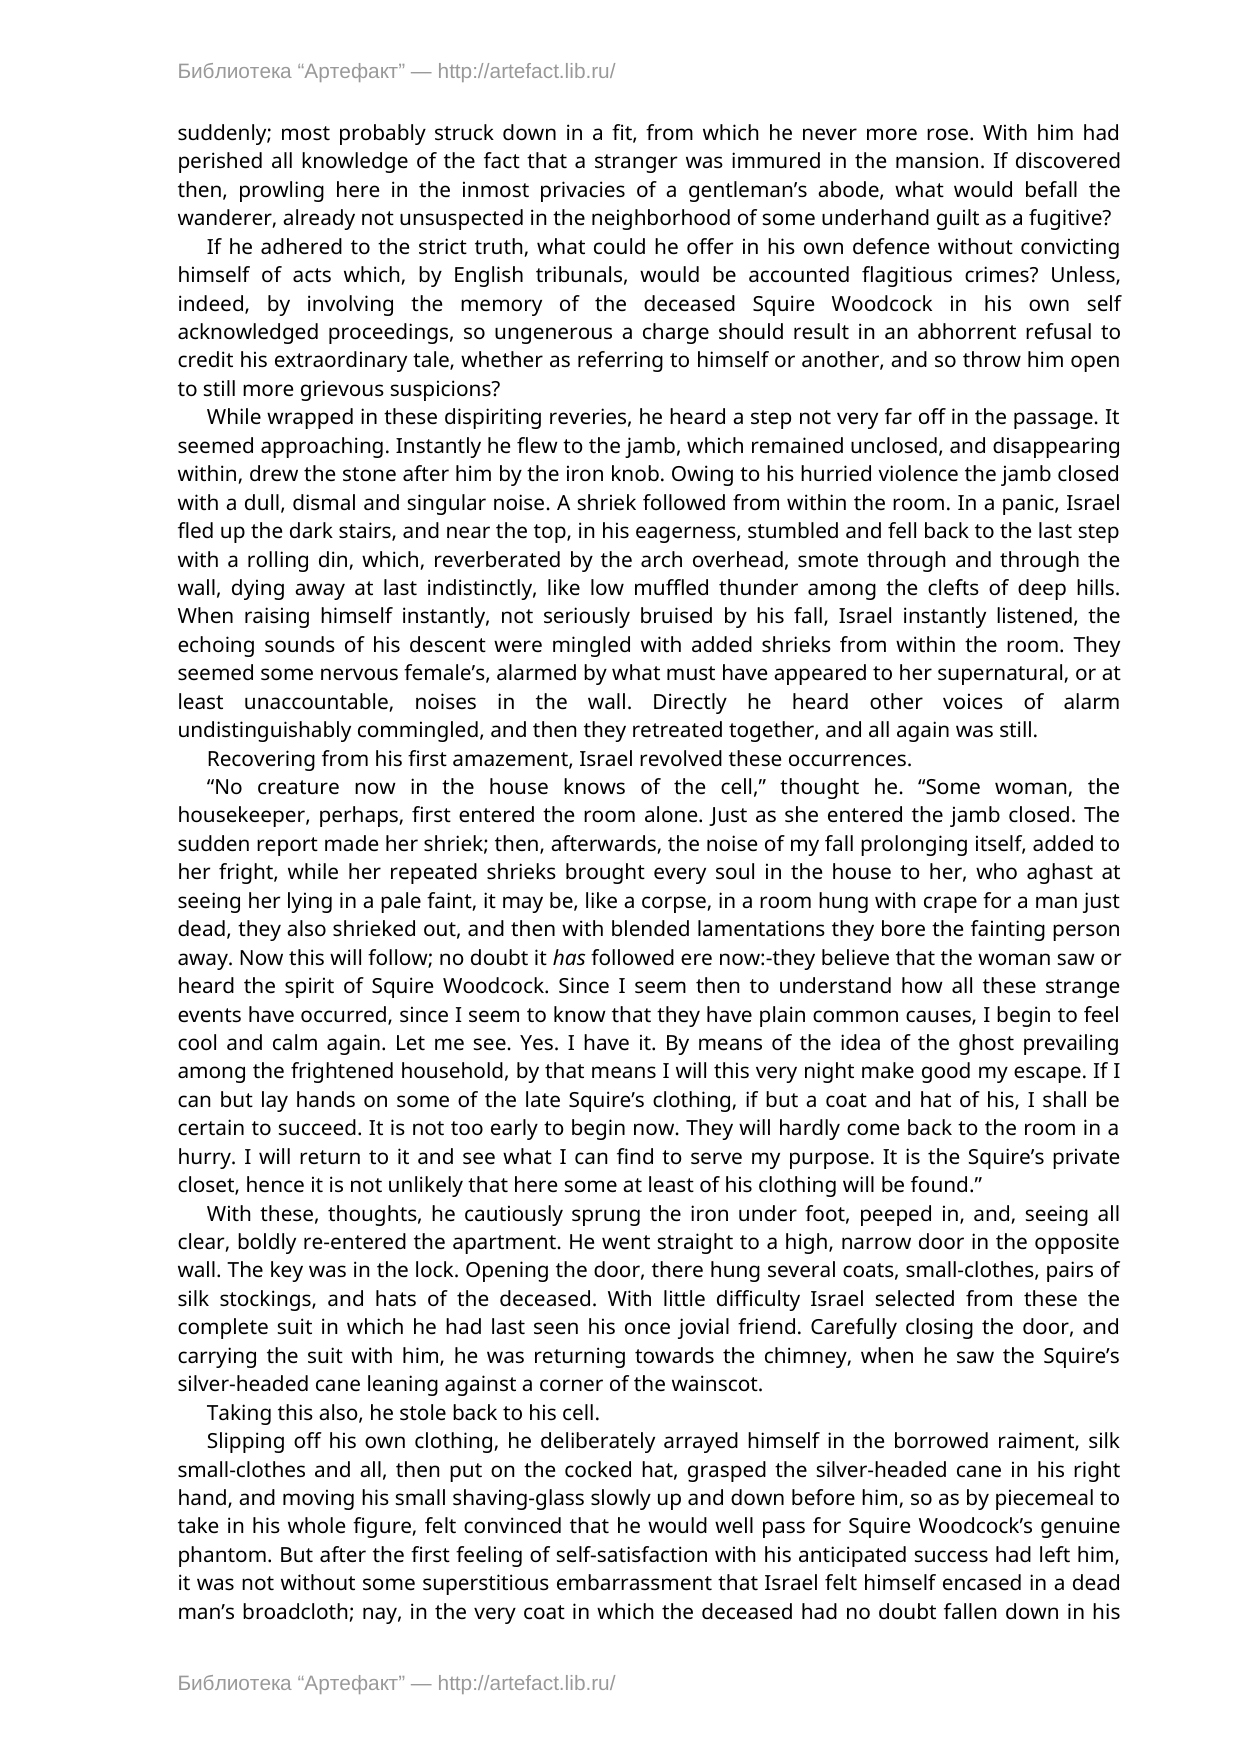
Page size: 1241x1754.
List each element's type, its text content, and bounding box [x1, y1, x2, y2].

text “No creature now in the house knows of the cell,” thought he. “Some woman, the housekeeper, perhaps, first entered the room alone. Just as she entered the jamb closed. The sudden report made her shriek; then, afterwards, the noise of my fall prolonging itself, added to her fright, while her repeated shrieks brought every soul in the house to her, who aghast at seeing her lying in a pale faint, it may be, like a corpse, in a room hung with crape for a man just dead, they also shrieked out, and then with blended lamentations they bore the fainting person away. Now this will follow; no doubt it has followed ere now:-they believe that the woman saw or heard the spirit of Squire Woodcock. Since I seem then to understand how all these strange events have occurred, since I seem to know that they have plain common causes, I begin to feel cool and calm again. Let me see. Yes. I have it. By means of the idea of the ghost prevailing among the frightened household, by that means I will this very night make good my escape. If I can but lay hands on some of the late Squire’s clothing, if but a coat and hat of his, I shall be certain to succeed. It is not too early to begin now. They will hardly come back to the room in a hurry. I will return to it and see what I can find to serve my purpose. It is the Squire’s private closet, hence it is not unlikely that here some at least of his clothing will be found.” [177, 772, 1122, 1199]
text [177, 118, 1122, 232]
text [177, 1426, 1122, 1625]
text If he adhered to the strict truth, what could he offer in his own defence without convicting himself of acts which, by English tribunals, would be accounted flagitious crimes? Unless, indeed, by involving the memory of the deceased Squire Woodcock in his own self acknowledged proceedings, so ungenerous a charge should result in an abhorrent refusal to credit his extraordinary tale, whether as referring to himself or another, and so throw him open to still more grievous suspicions? [177, 232, 1122, 402]
text Taking this also, he stole back to his cell. [177, 1398, 1122, 1426]
text With these, thoughts, he cautiously sprung the iron under foot, peeped in, and, seeing all clear, boldly re-entered the apartment. He went straight to a high, narrow door in the opposite wall. The key was in the lock. Opening the door, there hung several coats, small-clothes, pairs of silk stockings, and hats of the deceased. With little difficulty Israel selected from these the complete suit in which he had last seen his once jovial friend. Carefully closing the door, and carrying the suit with him, he was returning towards the chimney, when he saw the Squire’s silver-headed cane leaning against a corner of the wainscot. [177, 1199, 1122, 1398]
text Recovering from his first amazement, Israel revolved these occurrences. [177, 744, 1122, 772]
text While wrapped in these dispiriting reveries, he heard a step not very far off in the passage. It seemed approaching. Instantly he flew to the jamb, which remained unclosed, and disappearing within, drew the stone after him by the iron knob. Owing to his hurried violence the jamb closed with a dull, dismal and singular noise. A shriek followed from within the room. In a panic, Israel fled up the dark stairs, and near the top, in his eagerness, stumbled and fell back to the last step with a rolling din, which, reverberated by the arch overhead, smote through and through the wall, dying away at last indistinctly, like low muffled thunder among the clefts of deep hills. When raising himself instantly, not seriously bruised by his fall, Israel instantly listened, the echoing sounds of his descent were mingled with added shrieks from within the room. They seemed some nervous female’s, alarmed by what must have appeared to her supernatural, or at least unaccountable, noises in the wall. Directly he heard other voices of alarm undistinguishably commingled, and then they retreated together, and all again was still. [177, 402, 1122, 744]
